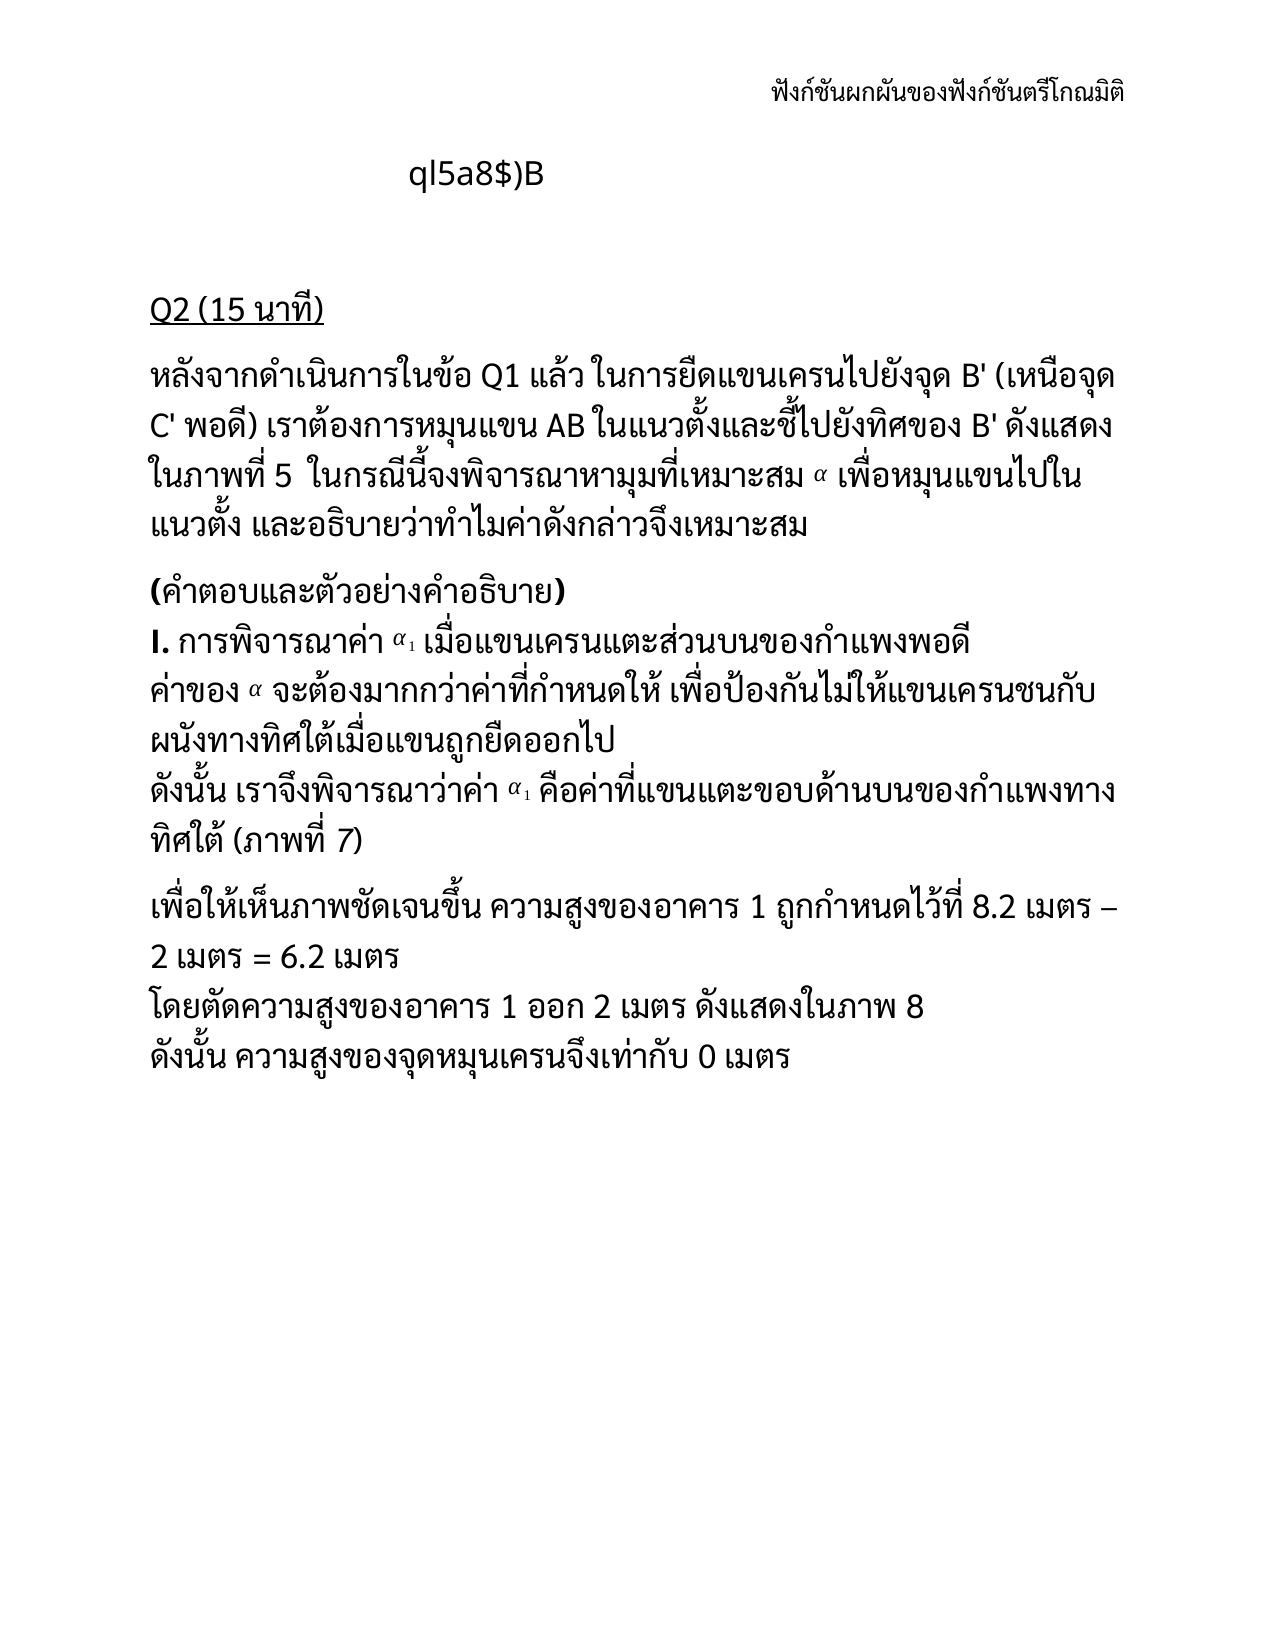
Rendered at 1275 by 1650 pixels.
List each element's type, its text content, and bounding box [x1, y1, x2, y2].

text Q2 (15 นาที) [150, 285, 1125, 329]
text หลังจากดำเนินการในข้อ Q1 แล้ว ในการยืดแขนเครนไปยังจุด B' (เหนือจุด C' พอดี) เราต้องการหมุนแขน AB ในแนวตั้งและชี้ไปยังทิศของ B' ดังแสดงในภาพที่ 5 ในกรณีนี้จงพิจารณาหามุมที่เหมาะสม เพื่อหมุนแขนไปในแนวตั้ง และอธิบายว่าทำไมค่าดังกล่าวจึงเหมาะสม [150, 352, 1125, 544]
text (คำตอบและตัวอย่างคำอธิบาย) I. การพิจารณาค่า เมื่อแขนเครนแตะส่วนบนของกำแพงพอดี ค่าของ จะต้องมากกว่าค่าที่กำหนดให้ เพื่อป้องกันไม่ให้แขนเครนชนกับผนังทางทิศใต้เมื่อแขนถูกยืดออกไป ดังนั้น เราจึงพิจารณาว่าค่า คือค่าที่แขนแตะขอบด้านบนของกำแพงทางทิศใต้ (ภาพที่ 7) [150, 568, 1125, 860]
text เพื่อให้เห็นภาพชัดเจนขึ้น ความสูงของอาคาร 1 ถูกกำหนดไว้ที่ 8.2 เมตร – 2 เมตร = 6.2 เมตร โดยตัดความสูงของอาคาร 1 ออก 2 เมตร ดังแสดงในภาพ 8 ดังนั้น ความสูงของจุดหมุนเครนจึงเท่ากับ 0 เมตร [150, 883, 1125, 1076]
text ql5a8$)B [150, 150, 1125, 195]
